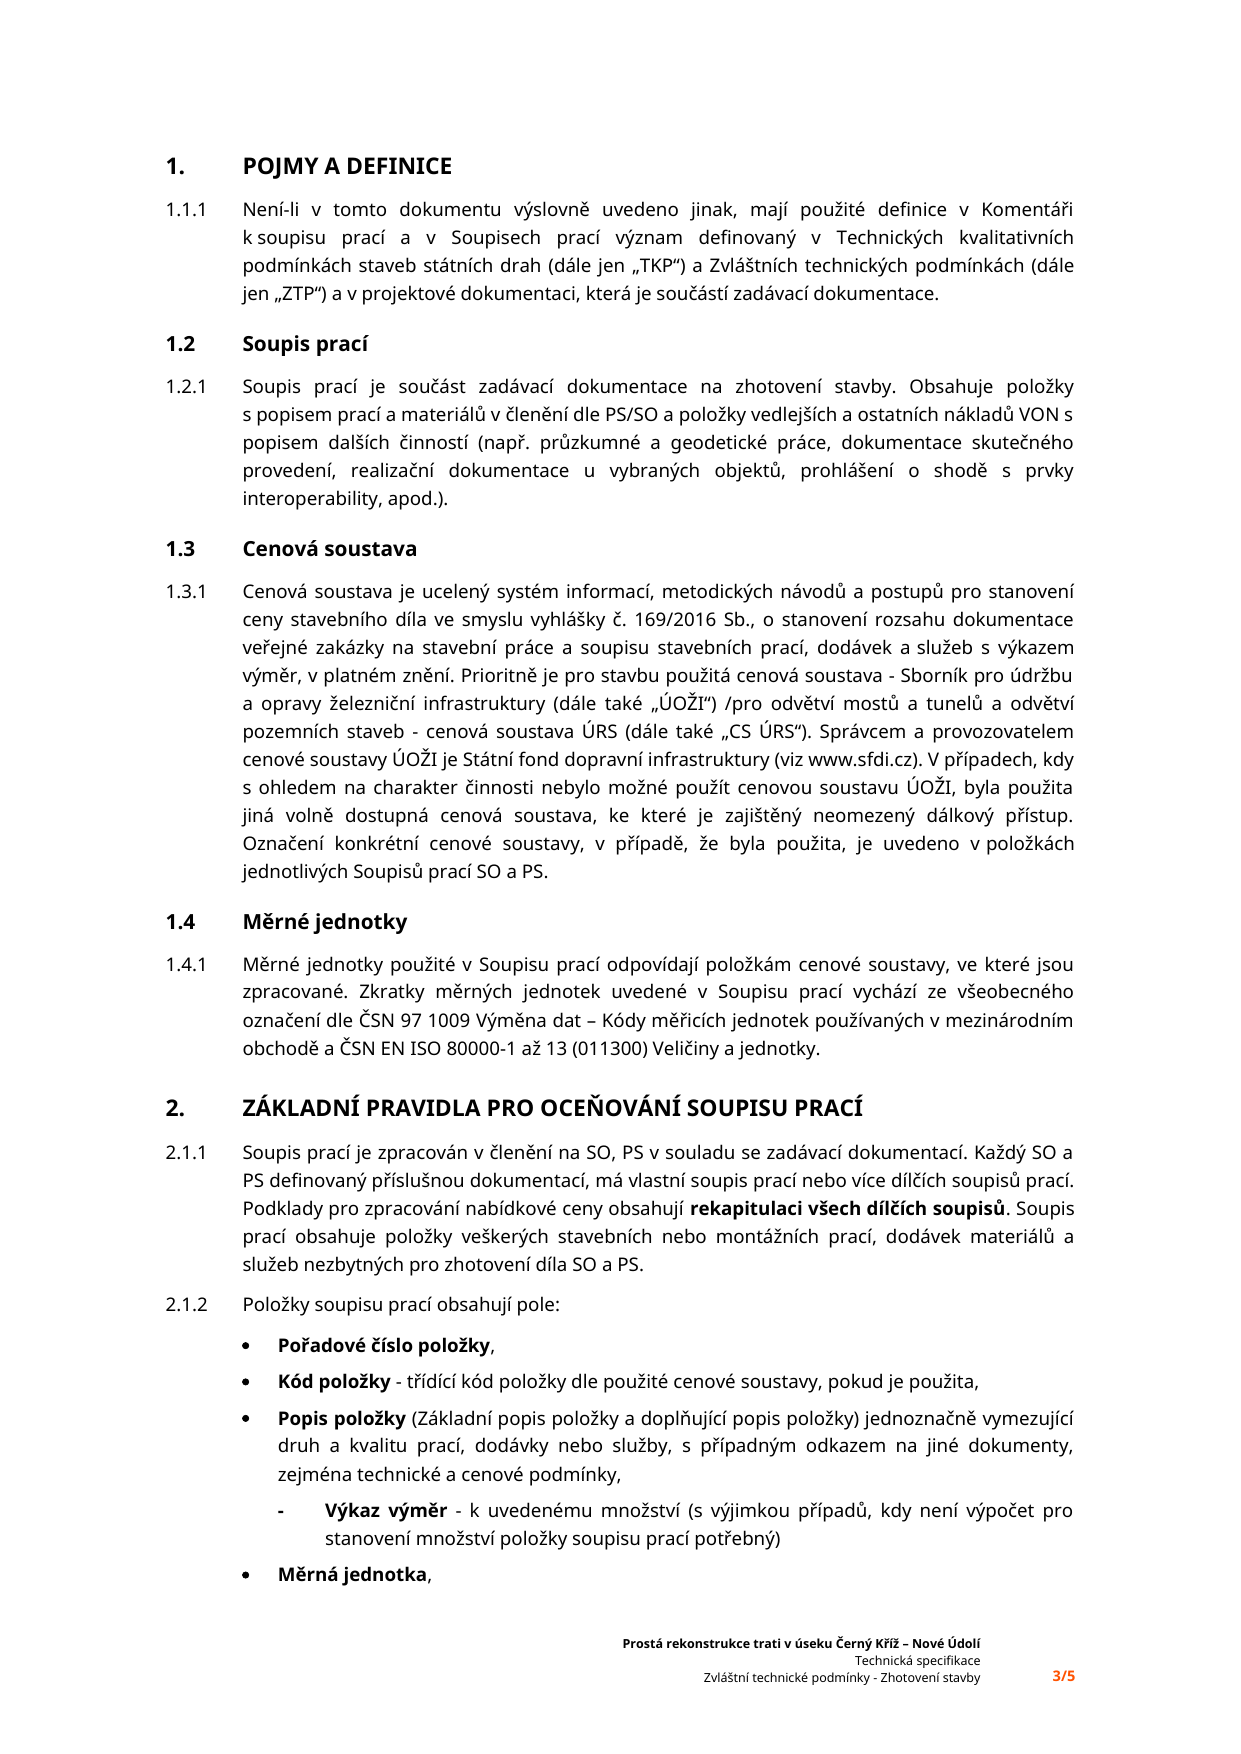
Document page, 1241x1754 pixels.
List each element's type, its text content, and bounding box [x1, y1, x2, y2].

text Měrná jednotka, [242, 1562, 1075, 1587]
text Položky soupisu prací obsahují pole: [165, 1292, 1075, 1317]
text Měrné jednotky použité v Soupisu prací odpovídají položkám cenové soustavy, ve které jsou zpracované. Zkratky měrných jednotek uvedené v Soupisu prací vychází ze všeobecného označení dle ČSN 97 1009 Výměna dat – Kódy měřicích jednotek používaných v mezinárodním obchodě a ČSN EN ISO 80000-1 až 13 (011300) Veličiny a jednotky. [165, 951, 1075, 1060]
text Popis položky (Základní popis položky a doplňující popis položky) jednoznačně vymezující druh a kvalitu prací, dodávky nebo služby, s případným odkazem na jiné dokumenty, zejména technické a cenové podmínky, [242, 1405, 1075, 1486]
text Měrné jednotky [165, 907, 1075, 936]
text Výkaz výměr - k uvedenému množství (s výjimkou případů, kdy není výpočet pro stanovení množství položky soupisu prací potřebný) [278, 1497, 1075, 1551]
text Kód položky - třídící kód položky dle použité cenové soustavy, pokud je použita, [242, 1368, 1075, 1394]
text Cenová soustava je ucelený systém informací, metodických návodů a postupů pro stanovení ceny stavebního díla ve smyslu vyhlášky č. 169/2016 Sb., o stanovení rozsahu dokumentace veřejné zakázky na stavební práce a soupisu stavebních prací, dodávek a služeb s výkazem výměr, v platném znění. Prioritně je pro stavbu použitá cenová soustava - Sborník pro údržbu a opravy železniční infrastruktury (dále také „ÚOŽI“) /pro odvětví mostů a tunelů a odvětví pozemních staveb - cenová soustava ÚRS (dále také „CS ÚRS“). Správcem a provozovatelem cenové soustavy ÚOŽI je Státní fond dopravní infrastruktury (viz www.sfdi.cz). V případech, kdy s ohledem na charakter činnosti nebylo možné použít cenovou soustavu ÚOŽI, byla použita jiná volně dostupná cenová soustava, ke které je zajištěný neomezený dálkový přístup. Označení konkrétní cenové soustavy, v případě, že byla použita, je uvedeno v položkách jednotlivých Soupisů prací SO a PS. [165, 578, 1075, 884]
text Soupis prací je součást zadávací dokumentace na zhotovení stavby. Obsahuje položky s popisem prací a materiálů v členění dle PS/SO a položky vedlejších a ostatních nákladů VON s popisem dalších činností (např. průzkumné a geodetické práce, dokumentace skutečného provedení, realizační dokumentace u vybraných objektů, prohlášení o shodě s prvky interoperability, apod.). [165, 373, 1075, 511]
text POJMY A DEFINICE [165, 150, 1075, 181]
text ZÁKLADNÍ PRAVIDLA PRO OCEŇOVÁNÍ SOUPISU PRACÍ [165, 1092, 1075, 1123]
text Cenová soustava [165, 534, 1075, 563]
text Soupis prací [165, 329, 1075, 358]
text Soupis prací je zpracován v členění na SO, PS v souladu se zadávací dokumentací. Každý SO a PS definovaný příslušnou dokumentací, má vlastní soupis prací nebo více dílčích soupisů prací. Podklady pro zpracování nabídkové ceny obsahují rekapitulaci všech dílčích soupisů. Soupis prací obsahuje položky veškerých stavebních nebo montážních prací, dodávek materiálů a služeb nezbytných pro zhotovení díla SO a PS. [165, 1139, 1075, 1277]
text Není-li v tomto dokumentu výslovně uvedeno jinak, mají použité definice v Komentáři k soupisu prací a v Soupisech prací význam definovaný v Technických kvalitativních podmínkách staveb státních drah (dále jen „TKP“) a Zvláštních technických podmínkách (dále jen „ZTP“) a v projektové dokumentaci, která je součástí zadávací dokumentace. [165, 197, 1075, 306]
text Pořadové číslo položky, [242, 1332, 1075, 1358]
